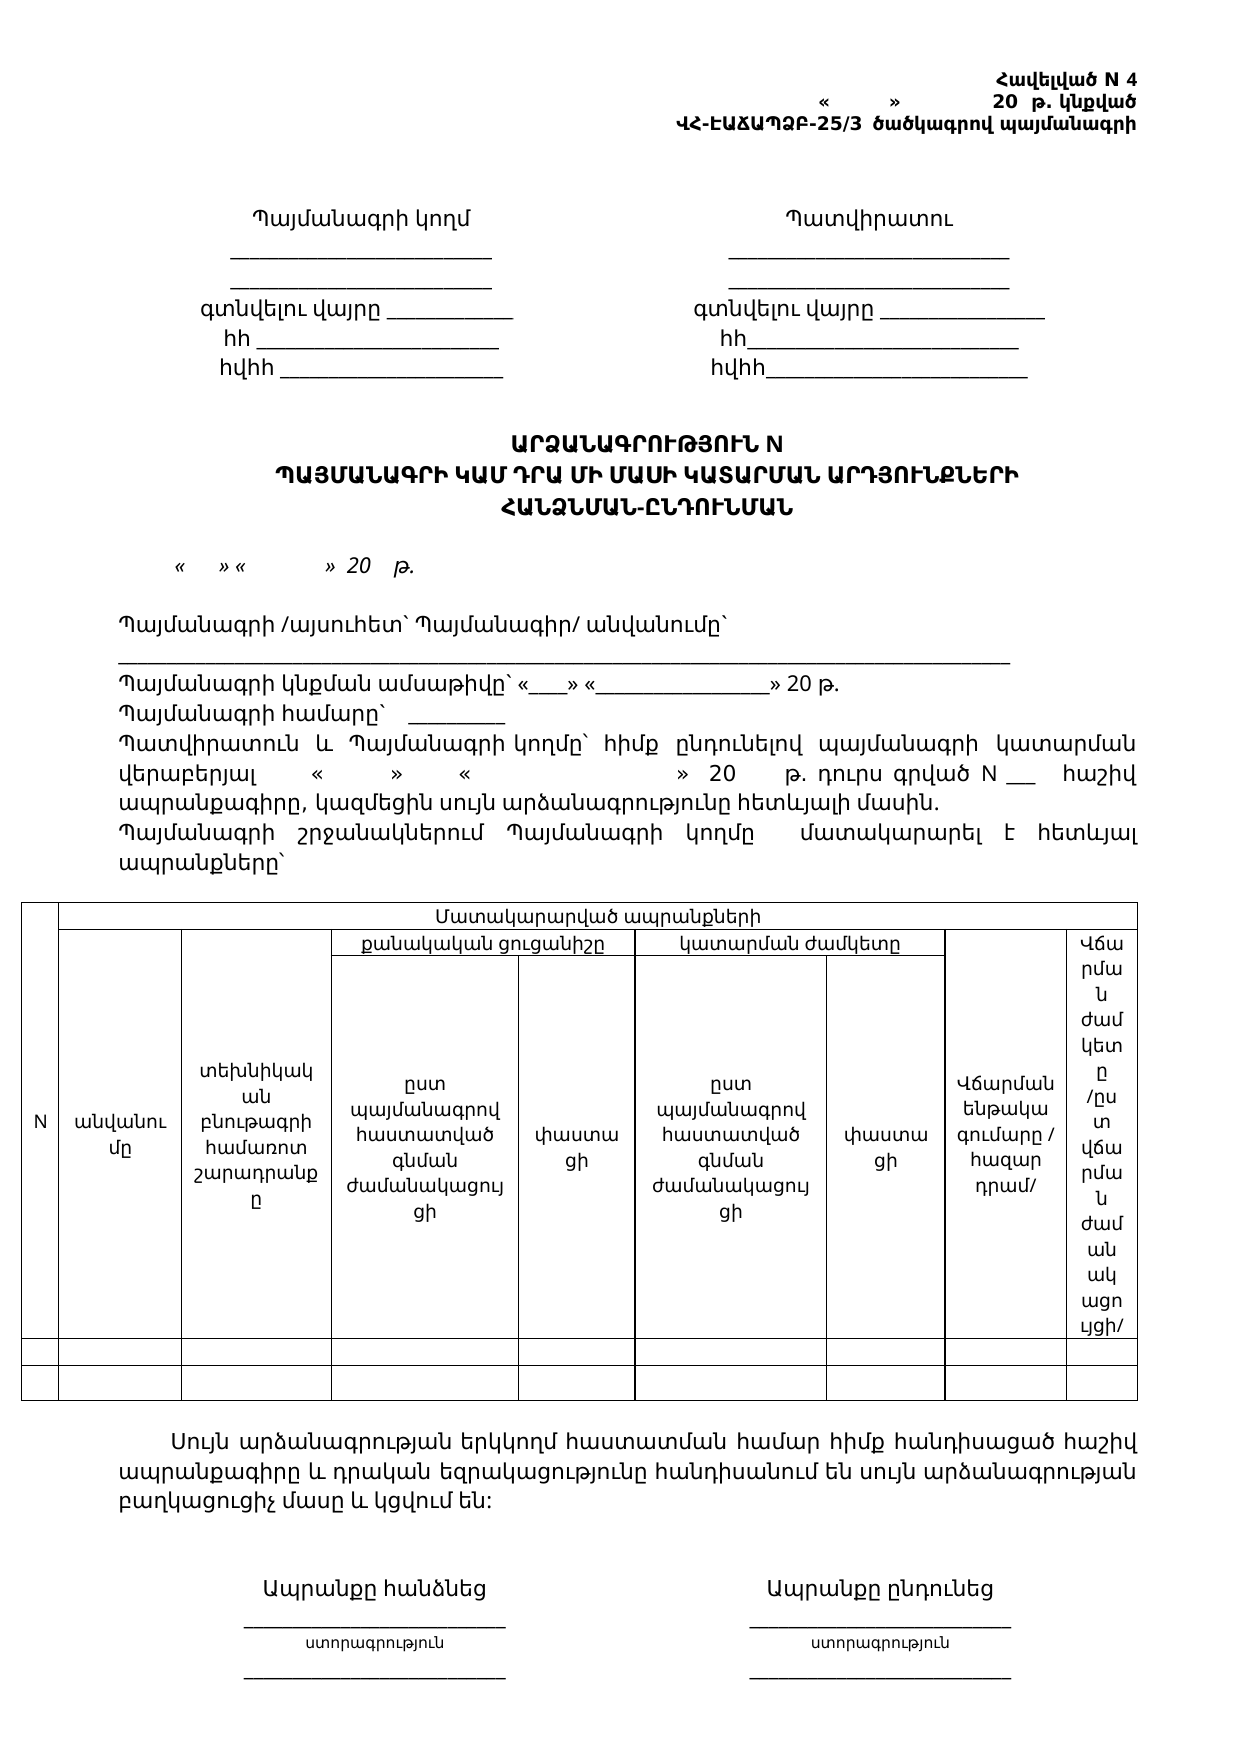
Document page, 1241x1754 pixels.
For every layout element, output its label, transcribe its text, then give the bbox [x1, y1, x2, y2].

table_cell [332, 1366, 518, 1400]
text ՀԱՆՁՆՄԱՆ-ԸՆԴՈՒՆՄԱՆ [118, 491, 1137, 522]
table_cell [59, 1339, 181, 1365]
table_header Ապրանքը հանձնեց [122, 1573, 627, 1602]
text Հավելված N 4 [118, 66, 1137, 91]
table_cell [22, 1339, 58, 1365]
table_cell [1067, 1339, 1137, 1365]
table_header Պատվիրատու _____________________________ _____________________________ գտնվելու վայրը _________________ հհ____________________________ հվհհ___________________________ [603, 203, 1135, 382]
text ԱՐՁԱՆԱԳՐՈՒԹՅՈՒՆ N [118, 428, 1137, 459]
table_cell [636, 1366, 826, 1400]
table_cell կատարման ժամկետը [636, 930, 944, 955]
text ՎՀ-ԷԱՃԱՊՁԲ-25/3 ծածկագրով պայմանագրի [118, 113, 1137, 135]
table_cell [519, 1366, 634, 1400]
text Սույն արձանագրության երկկողմ հաստատման համար հիմք հանդիսացած հաշիվ ապրանքագիրը և դրական եզրակացությունը հանդիսանում են սույն արձանագրության բաղկացուցիչ մասը և կցվում են: [118, 1426, 1137, 1515]
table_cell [122, 1654, 627, 1698]
table_header Պայմանագրի կողմ ___________________________ ___________________________ գտնվելու վայրը ______________ հհ _________________________ հվհհ _______________________ [120, 203, 602, 382]
text Պայմանագրի շրջանակներում Պայմանագրի կողմը մատակարարել է հետևյալ ապրանքները՝ [118, 817, 1137, 877]
table_cell [946, 1366, 1066, 1400]
table_cell ըստ պայմանագրով հաստատված գնման ժամանակացույցի [332, 956, 518, 1338]
text Պայմանագրի համարը` __________ [118, 698, 1137, 728]
table_header Ապրանքը ընդունեց [628, 1573, 1133, 1602]
table_cell տեխնիկական բնութագրի համառոտ շարադրանքը [182, 930, 331, 1338]
table_cell Վճարման ենթակա գումարը /հազար դրամ/ [946, 930, 1066, 1338]
table_cell [59, 1366, 181, 1400]
table_cell [827, 1339, 944, 1365]
table_cell [22, 1366, 58, 1400]
table_cell ___________________________ ստորագրություն [628, 1603, 1133, 1653]
text « » 20 թ. կնքված [118, 91, 1137, 113]
table_cell [946, 1339, 1066, 1365]
text Պատվիրատուն և Պայմանագրի կողմը՝ հիմք ընդունելով պայմանագրի կատարման վերաբերյալ « » « » 20 թ. դուրս գրված N ___ հաշիվ ապրանքագիրը, կազմեցին սույն արձանագրությունը հետևյալի մասին. [118, 728, 1137, 817]
table_cell փաստացի [519, 956, 634, 1338]
table_cell ___________________________ ստորագրություն [122, 1603, 627, 1653]
table_cell փաստացի [827, 956, 944, 1338]
table_cell [182, 1366, 331, 1400]
text Պայմանագրի կնքման ամսաթիվը` «____» «__________________» 20 թ. [118, 668, 1137, 698]
table_cell Վճարման ժամկետը /ըստ վճարման ժամանակացույցի/ [1067, 930, 1137, 1338]
table_cell [1067, 1366, 1137, 1400]
table_cell քանակական ցուցանիշը [332, 930, 634, 955]
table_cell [628, 1654, 1133, 1698]
table_cell [827, 1366, 944, 1400]
text « » « » 20 թ. [118, 550, 1137, 580]
table_cell ըստ պայմանագրով հաստատված գնման ժամանակացույցի [636, 956, 826, 1338]
table_cell անվանումը [59, 930, 181, 1338]
text ՊԱՅՄԱՆԱԳՐԻ ԿԱՄ ԴՐԱ ՄԻ ՄԱՍԻ ԿԱՏԱՐՄԱՆ ԱՐԴՅՈՒՆՔՆԵՐԻ [118, 459, 1137, 491]
table_cell [332, 1339, 518, 1365]
table_header N [22, 903, 58, 1338]
table_cell [182, 1339, 331, 1365]
table_header Մատակարարված ապրանքների [59, 903, 1137, 929]
table_cell [519, 1339, 634, 1365]
text Պայմանագրի /այսուհետ` Պայմանագիր/ անվանումը` ____________________________________________________________________________________________ [118, 608, 1137, 668]
table_cell [636, 1339, 826, 1365]
